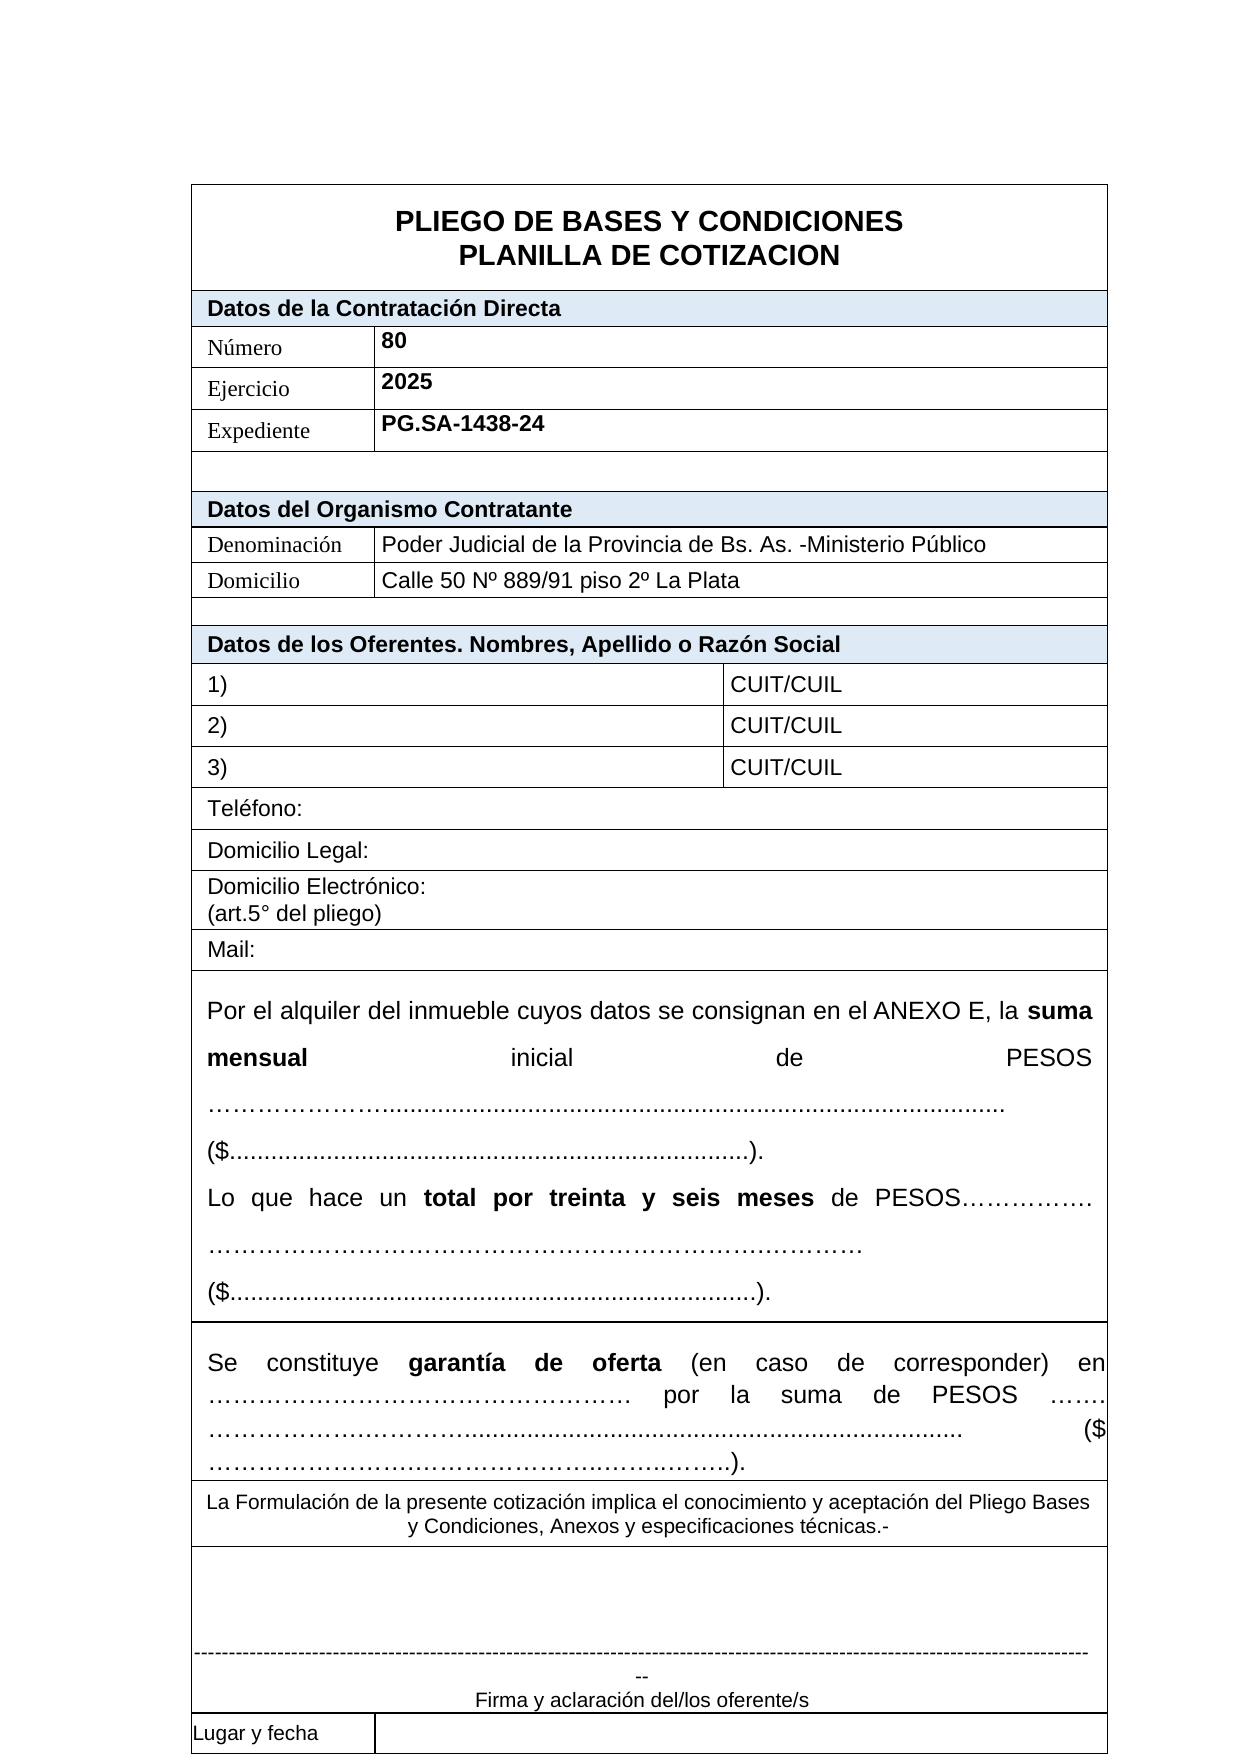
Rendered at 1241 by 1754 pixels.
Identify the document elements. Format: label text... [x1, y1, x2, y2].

table_cell Ejercicio [192, 368, 374, 409]
table_cell CUIT/CUIL [724, 706, 1107, 746]
table_cell Por el alquiler del inmueble cuyos datos se consignan en el ANEXO E, la suma mensual inicial de PESOS ………………….......................................................................................... ($...........................................................................). Lo que hace un total por treinta y seis meses de PESOS…………….………………………………………………………….………… ($............................................................................). [192, 971, 1107, 1321]
table_cell Domicilio [192, 563, 374, 597]
table_cell La Formulación de la presente cotización implica el conocimiento y aceptación del Pliego Bases y Condiciones, Anexos y especificaciones técnicas.- [192, 1481, 1107, 1546]
table_cell Denominación [192, 528, 374, 562]
table_cell Calle 50 Nº 889/91 piso 2º La Plata [375, 563, 1107, 597]
table_cell [192, 598, 1107, 625]
table_cell 3) [192, 747, 723, 787]
table_cell Datos del Organismo Contratante [192, 492, 1107, 526]
table_cell [192, 452, 1107, 491]
table_cell 1) [192, 664, 723, 704]
table_cell Lugar y fecha [192, 1714, 374, 1753]
table_header PLIEGO DE BASES Y CONDICIONES PLANILLA DE COTIZACION [192, 185, 1107, 290]
table_cell Datos de los Oferentes. Nombres, Apellido o Razón Social [192, 626, 1107, 663]
table_cell CUIT/CUIL [724, 747, 1107, 787]
table_cell PG.SA-1438-24 [375, 410, 1107, 451]
table_cell Poder Judicial de la Provincia de Bs. As. -Ministerio Público [375, 528, 1107, 562]
table_cell Expediente [192, 410, 374, 451]
table_cell 80 [375, 327, 1107, 367]
table_cell Domicilio Legal: [192, 830, 1107, 870]
table_cell Datos de la Contratación Directa [192, 291, 1107, 326]
table_cell 2025 [375, 368, 1107, 409]
table_cell Se constituye garantía de oferta (en caso de corresponder) en …………………………………………… por la suma de PESOS …….……………….…………........................................................................ ($ …………………….…………………..……..……..). [192, 1323, 1107, 1479]
table_cell Mail: [192, 930, 1107, 970]
table_cell [376, 1714, 1107, 1753]
table_cell Domicilio Electrónico: (art.5° del pliego) [192, 871, 1107, 928]
table_cell Número [192, 327, 374, 367]
table_cell CUIT/CUIL [724, 664, 1107, 704]
table_cell Teléfono: [192, 788, 1107, 828]
table_cell 2) [192, 706, 723, 746]
table_cell ----------------------------------------------------------------------------------------------------------------------------------- Firma y aclaración del/los oferente/s [192, 1547, 1107, 1712]
